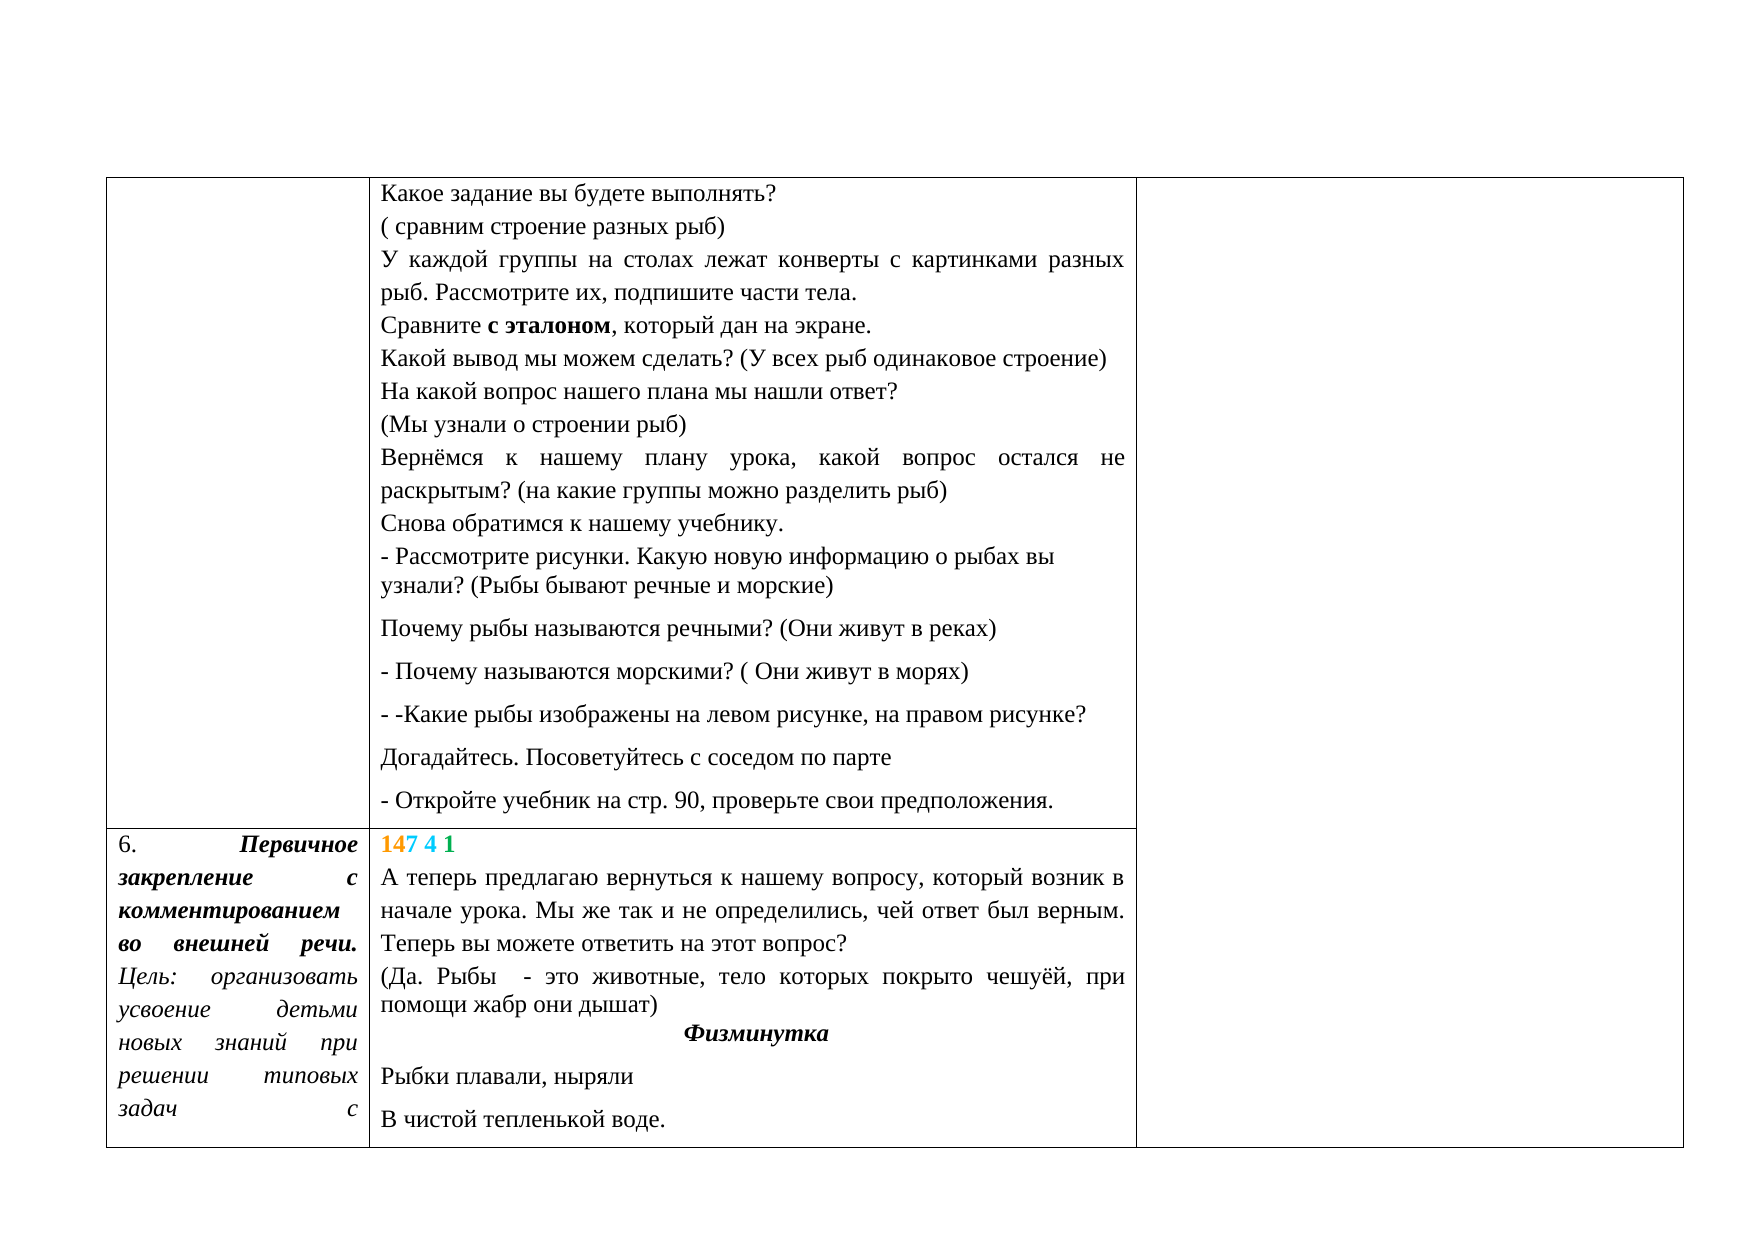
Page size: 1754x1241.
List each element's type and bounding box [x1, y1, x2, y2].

table_cell [107, 178, 369, 828]
table_cell [370, 178, 1136, 828]
table_cell [370, 829, 1136, 1147]
table_cell [107, 829, 369, 1147]
